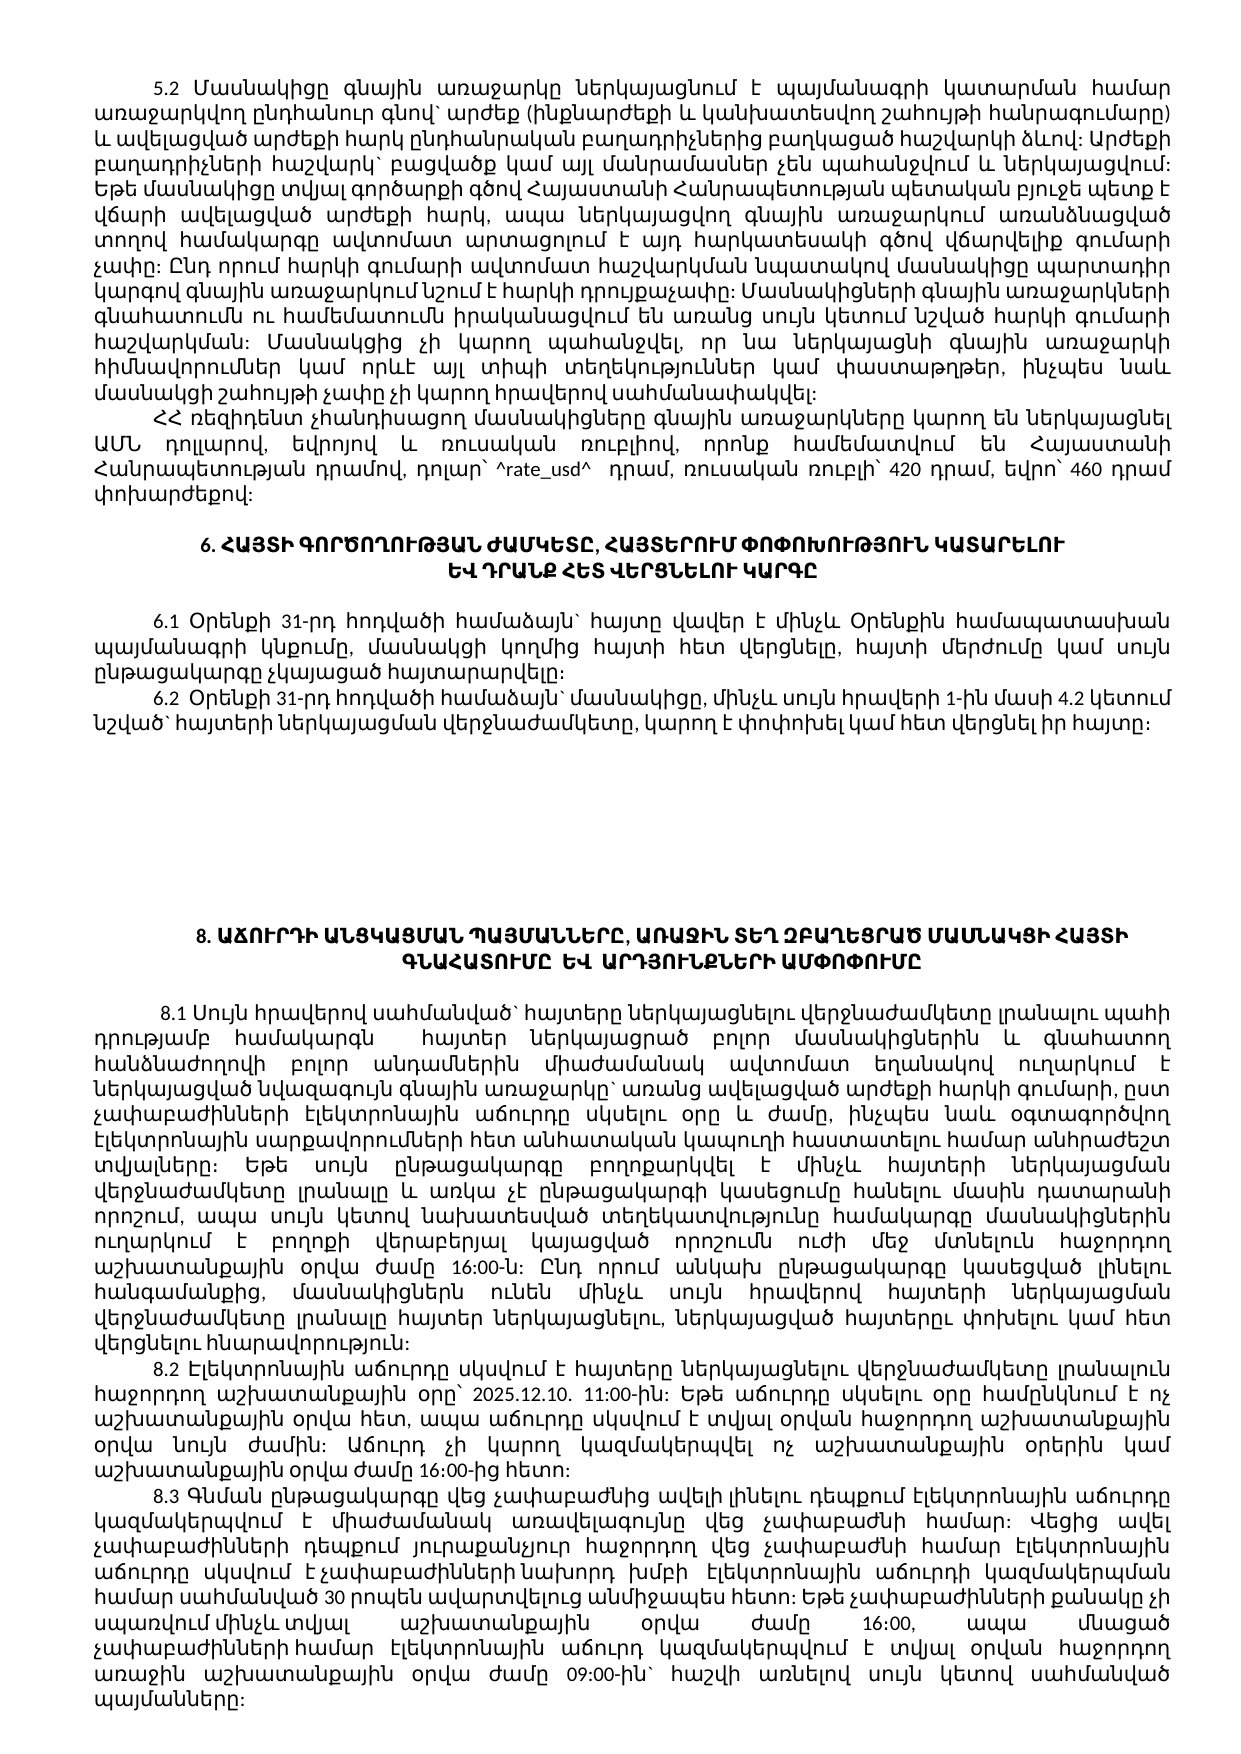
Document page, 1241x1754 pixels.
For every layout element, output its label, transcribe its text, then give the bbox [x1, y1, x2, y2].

text ԵՎ ԴՐԱՆՔ ՀԵՏ ՎԵՐՑՆԵԼՈՒ ԿԱՐԳԸ [94, 558, 1171, 583]
text ԳՆԱՀԱՏՈՒՄԸ ԵՎ ԱՐԴՅՈՒՆՔՆԵՐԻ ԱՄՓՈՓՈՒՄԸ [94, 949, 1171, 974]
text 8. ԱՃՈՒՐԴԻ ԱՆՑԿԱՑՄԱՆ ՊԱՅՄԱՆՆԵՐԸ, ԱՌԱՋԻՆ ՏԵՂ ԶԲԱՂԵՑՐԱԾ ՄԱՍՆԱԿՑԻ ՀԱՅՏԻ [94, 924, 1171, 949]
text 6. ՀԱՅՏԻ ԳՈՐԾՈՂՈՒԹՅԱՆ ԺԱՄԿԵՏԸ, ՀԱՅՏԵՐՈՒՄ ՓՈՓՈԽՈՒԹՅՈՒՆ ԿԱՏԱՐԵԼՈՒ [94, 532, 1171, 558]
text 8.1 Սույն հրավերով սահմանված` հայտերը ներկայացնելու վերջնաժամկետը լրանալու պահի դրությամբ համակարգն հայտեր ներկայացրած բոլոր մասնակիցներին և գնահատող հանձնաժողովի բոլոր անդամներին միաժամանակ ավտոմատ եղանակով ուղարկում է ներկայացված նվազագույն գնային առաջարկը` առանց ավելացված արժեքի հարկի գումարի, ըստ չափաբաժինների էլեկտրոնային աճուրդը սկսելու օրը և ժամը, ինչպես նաև օգտագործվող էլեկտրոնային սարքավորումների հետ անհատական կապուղի հաստատելու համար անհրաժեշտ տվյալները։ Եթե սույն ընթացակարգը բողոքարկվել է մինչև հայտերի ներկայացման վերջնաժամկետը լրանալը և առկա չէ ընթացակարգի կասեցումը հանելու մասին դատարանի որոշում, ապա սույն կետով նախատեսված տեղեկատվությունը համակարգը մասնակիցներին ուղարկում է բողոքի վերաբերյալ կայացված որոշումն ուժի մեջ մտնելուն հաջորդող աշխատանքային օրվա ժամը 16:00-ն: Ընդ որում անկախ ընթացակարգը կասեցված լինելու հանգամանքից, մասնակիցներն ունեն մինչև սույն հրավերով հայտերի ներկայացման վերջնաժամկետը լրանալը հայտեր ներկայացնելու, ներկայացված հայտերըւ փոխելու կամ հետ վերցնելու հնարավորություն: [94, 1000, 1171, 1356]
text 8.2 Էլեկտրոնային աճուրդը սկսվում է հայտերը ներկայացնելու վերջնաժամկետը լրանալուն հաջորդող աշխատանքային օրը՝ 2025.12.10. 11:00 -ին: Եթե աճուրդը սկսելու օրը համընկնում է ոչ աշխատանքային օրվա հետ, ապա աճուրդը սկսվում է տվյալ օրվան հաջորդող աշխատանքային օրվա նույն ժամին: Աճուրդ չի կարող կազմակերպվել ոչ աշխատանքային օրերին կամ աշխատանքային օրվա ժամը 16։00-ից հետո: [94, 1356, 1171, 1483]
text 6.1 Օրենքի 31-րդ հոդվածի համաձայն` հայտը վավեր է մինչև Օրենքին համապատասխան պայմանագրի կնքումը, մասնակցի կողմից հայտի հետ վերցնելը, հայտի մերժումը կամ սույն ընթացակարգը չկայացած հայտարարվելը։ [94, 609, 1171, 685]
text 8.3 Գնման ընթացակարգը վեց չափաբաժնից ավելի լինելու դեպքում էլեկտրոնային աճուրդը կազմակերպվում է միաժամանակ առավելագույնը վեց չափաբաժնի համար: Վեցից ավել չափաբաժինների դեպքում յուրաքանչյուր հաջորդող վեց չափաբաժնի համար էլեկտրոնային աճուրդը սկսվում է չափաբաժինների նախորդ խմբի էլեկտրոնային աճուրդի կազմակերպման համար սահմանված 30 րոպեն ավարտվելուց անմիջապես հետո: Եթե չափաբաժինների քանակը չի սպառվում մինչև տվյալ աշխատանքային օրվա ժամը 16։00, ապա մնացած չափաբաժինների համար էլեկտրոնային աճուրդ կազմակերպվում է տվյալ օրվան հաջորդող առաջին աշխատանքային օրվա ժամը 09:00-ին` հաշվի առնելով սույն կետով սահմանված պայմանները: [94, 1483, 1171, 1712]
text 5.2 Մասնակիցը գնային առաջարկը ներկայացնում է պայմանագրի կատարման համար առաջարկվող ընդհանուր գնով` արժեք (ինքնարժեքի և կանխատեսվող շահույթի հանրագումարը) և ավելացված արժեքի հարկ ընդհանրական բաղադրիչներից բաղկացած հաշվարկի ձևով: Արժեքի բաղադրիչների հաշվարկ` բացվածք կամ այլ մանրամասներ չեն պահանջվում և ներկայացվում: Եթե մասնակիցը տվյալ գործարքի գծով Հայաստանի Հանրապետության պետական բյուջե պետք է վճարի ավելացված արժեքի հարկ, ապա ներկայացվող գնային առաջարկում առանձնացված տողով համակարգը ավտոմատ արտացոլում է այդ հարկատեսակի գծով վճարվելիք գումարի չափը: Ընդ որում հարկի գումարի ավտոմատ հաշվարկման նպատակով մասնակիցը պարտադիր կարգով գնային առաջարկում նշում է հարկի դրույքաչափը: Մասնակիցների գնային առաջարկների գնահատումն ու համեմատումն իրականացվում են առանց սույն կետում նշված հարկի գումարի հաշվարկման: Մասնակցից չի կարող պահանջվել, որ նա ներկայացնի գնային առաջարկի հիմնավորումներ կամ որևէ այլ տիպի տեղեկություններ կամ փաստաթղթեր, ինչպես նաև մասնակցի շահույթի չափը չի կարող հրավերով սահմանափակվել: [94, 75, 1171, 405]
text 6.2 Օրենքի 31-րդ հոդվածի համաձայն` մասնակիցը, մինչև սույն հրավերի 1-ին մասի 4.2 կետում նշված` հայտերի ներկայացման վերջնաժամկետը, կարող է փոփոխել կամ հետ վերցնել իր հայտը։ [94, 685, 1171, 736]
text ՀՀ ռեզիդենտ չհանդիսացող մասնակիցները գնային առաջարկները կարող են ներկայացնել ԱՄՆ դոլլարով, եվրոյով և ռուսական ռուբլիով, որոնք համեմատվում են Հայաստանի Հանրապետության դրամով, դոլար՝ ^rate_usd^ դրամ, ռուսական ռուբլի՝ 420 դրամ, եվրո՝ 460 դրամ փոխարժեքով: [94, 405, 1171, 507]
